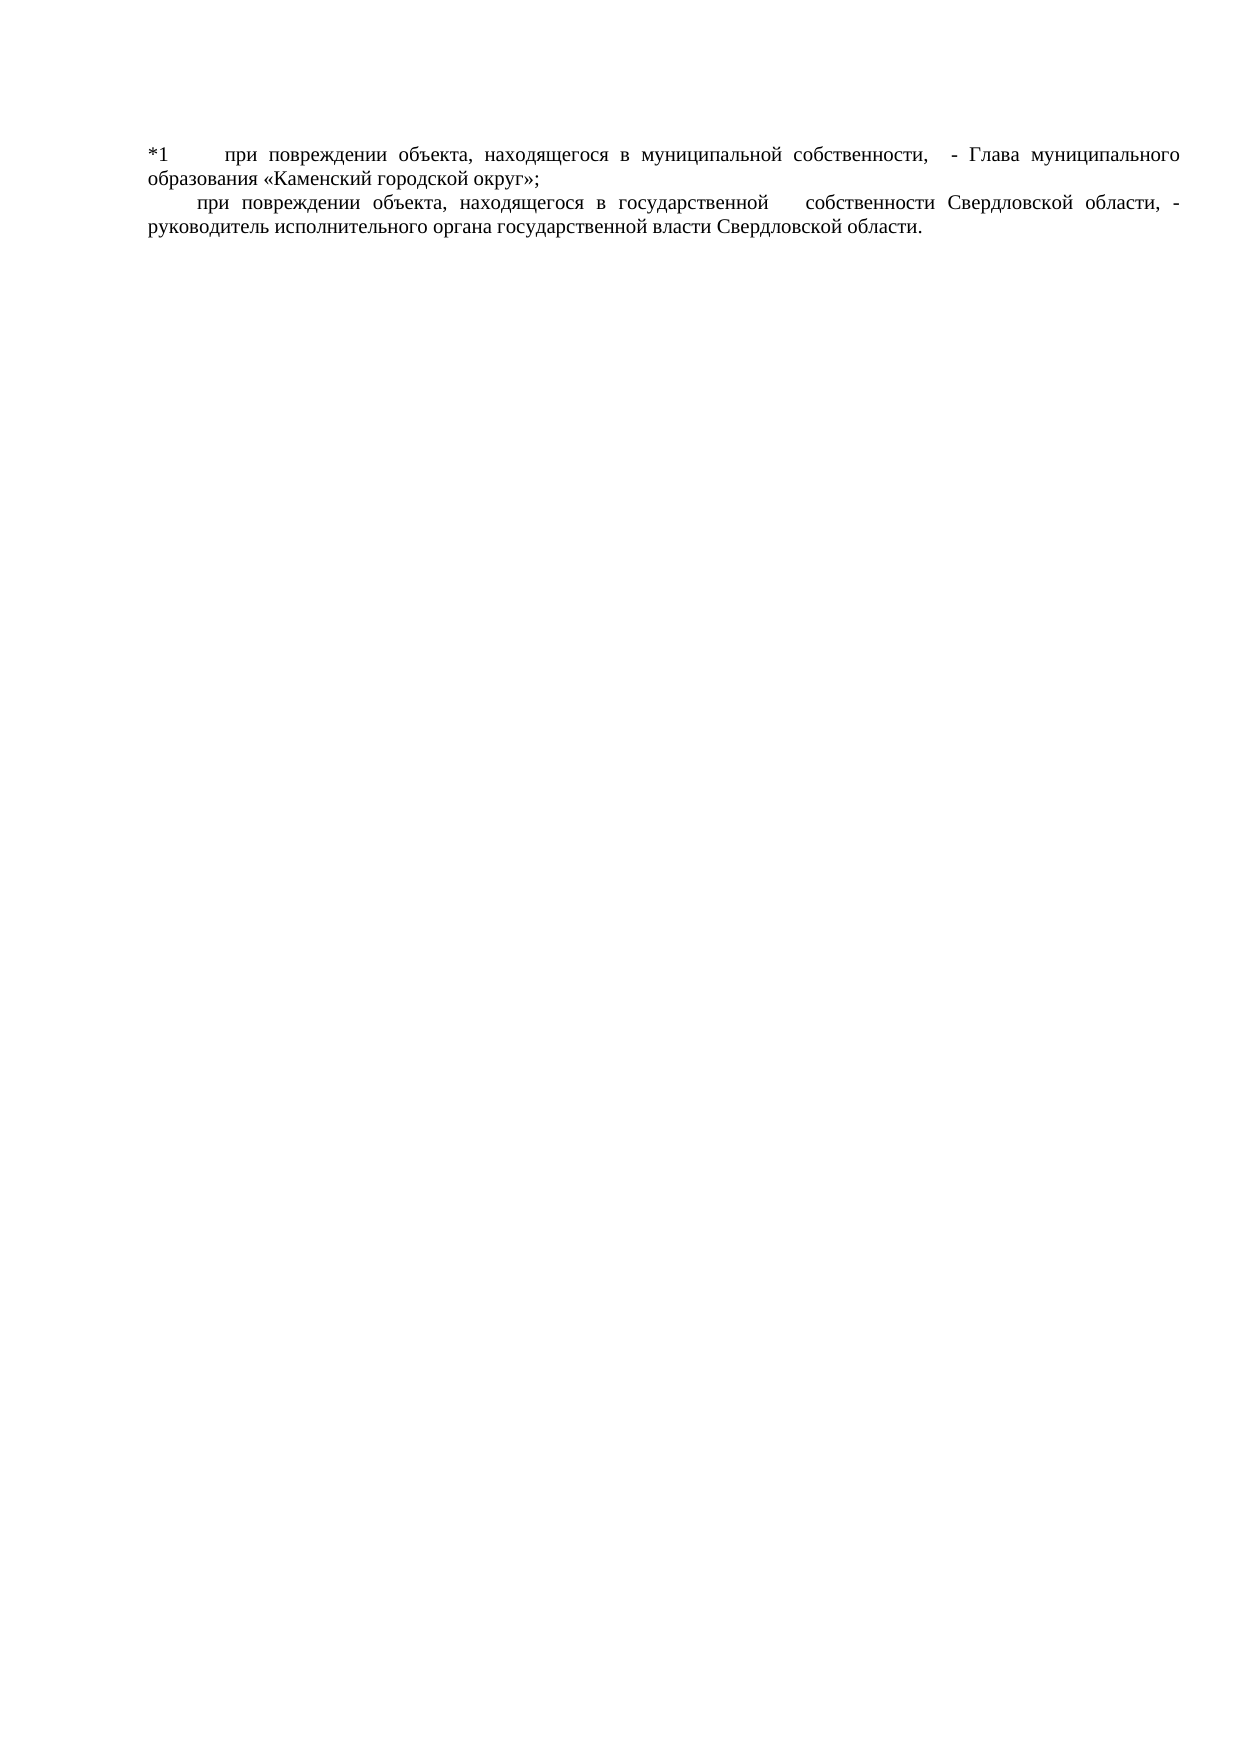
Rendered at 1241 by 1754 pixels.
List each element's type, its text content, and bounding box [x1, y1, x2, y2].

text при повреждении объекта, находящегося в государственной собственности Свердловской области, - руководитель исполнительного органа государственной власти Свердловской области. [148, 190, 1181, 238]
text *1 при повреждении объекта, находящегося в муниципальной собственности, - Глава муниципального образования «Каменский городской округ»; [148, 142, 1181, 190]
